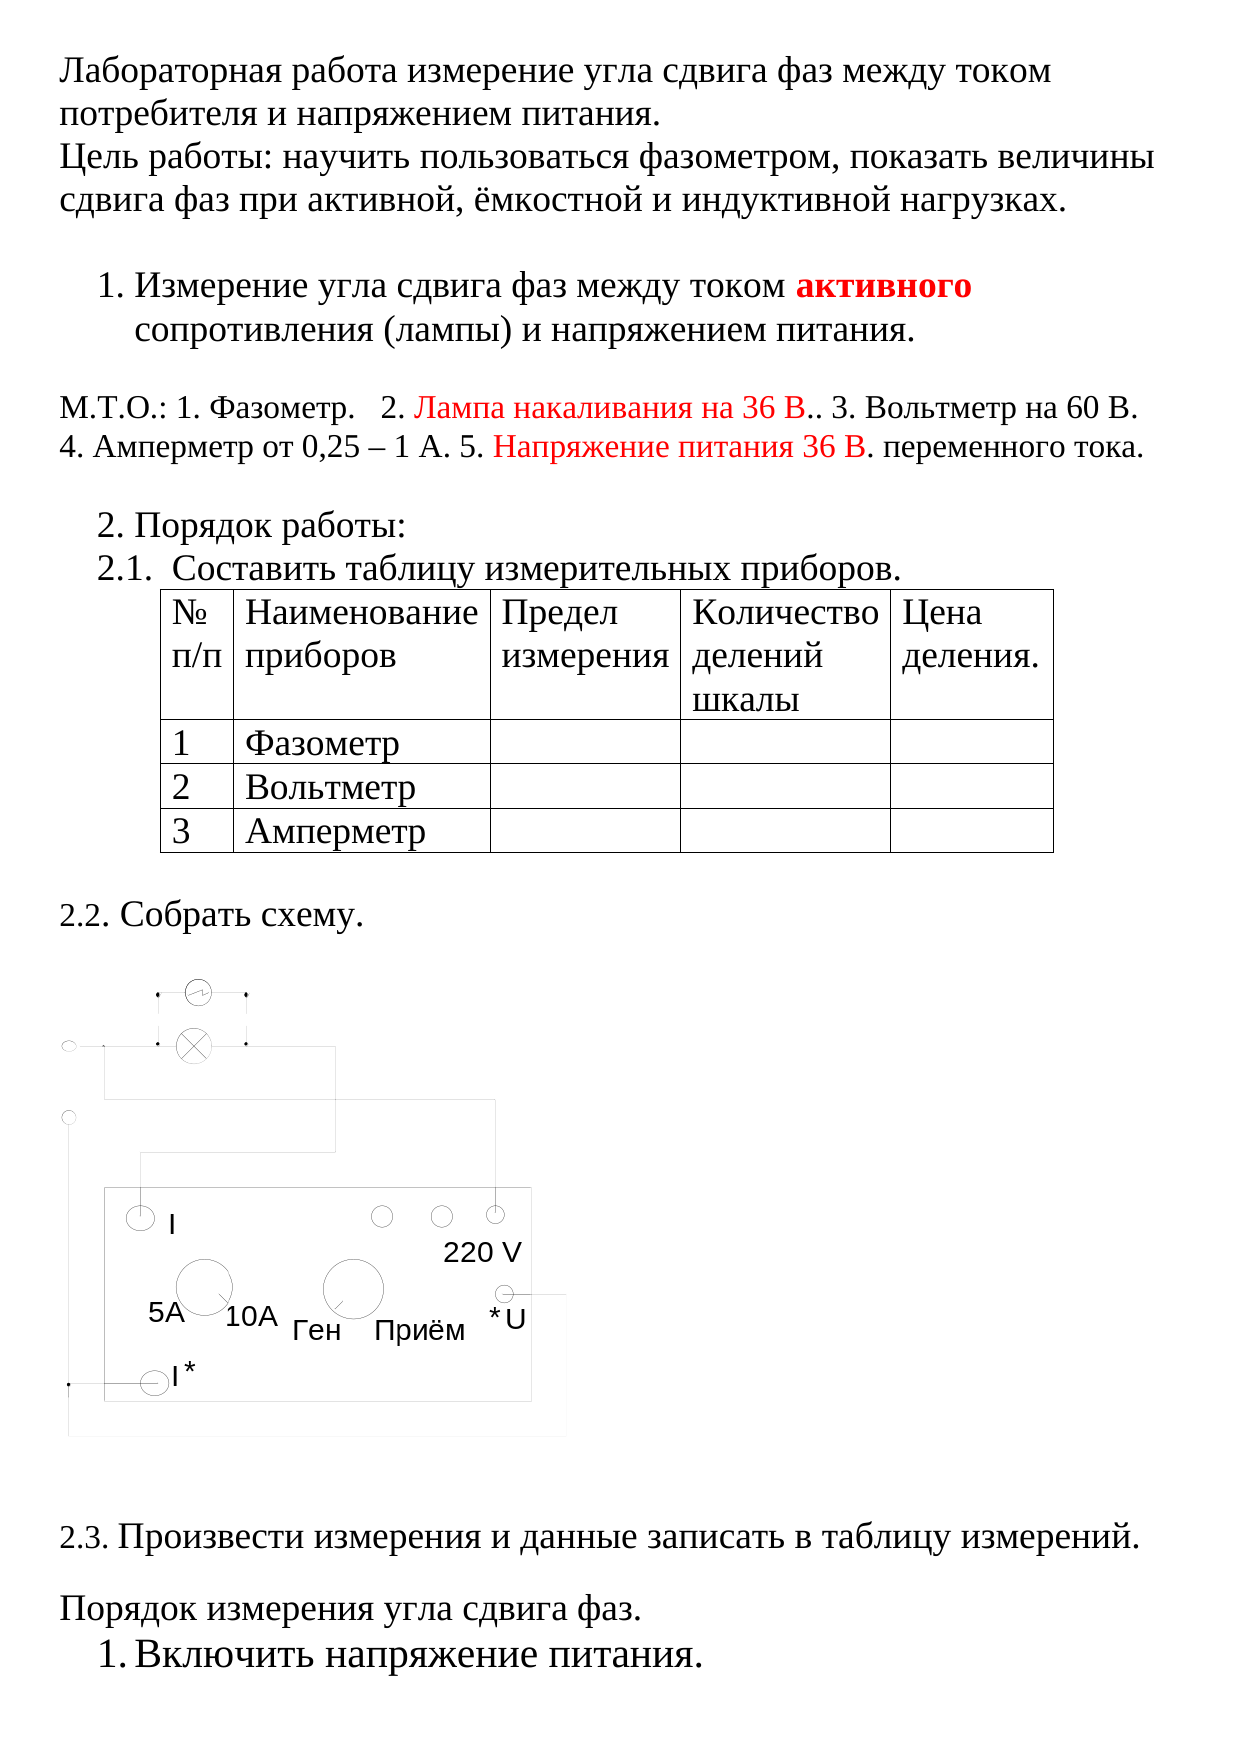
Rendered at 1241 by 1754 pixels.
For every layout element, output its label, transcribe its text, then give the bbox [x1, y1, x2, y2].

table_cell [891, 764, 1053, 807]
table_cell 2 [161, 764, 233, 807]
table_cell [491, 809, 680, 852]
table_cell [681, 764, 890, 807]
table_cell [891, 809, 1053, 852]
table_header Предел измерения [491, 590, 680, 719]
list Измерение угла сдвига фаз между током активного сопротивления (лампы) и напряжением питания. [97, 263, 1181, 349]
table_cell [491, 764, 680, 807]
table_cell Амперметр [234, 809, 490, 852]
text М.Т.О.: 1. Фазометр. 2. Лампа накаливания на 36 В.. 3. Вольтметр на 60 В. [59, 387, 1181, 426]
list Порядок работы: [97, 502, 1181, 546]
table_header Количество делений шкалы [681, 590, 890, 719]
text Цель работы: научить пользоваться фазометром, показать величины сдвига фаз при активной, ёмкостной и индуктивной нагрузках. [59, 133, 1181, 220]
text Лабораторная работа измерение угла сдвига фаз между током потребителя и напряжением питания. [59, 47, 1181, 133]
text Порядок измерения угла сдвига фаз. [59, 1586, 1181, 1629]
table_header Наименование приборов [234, 590, 490, 719]
table_cell Фазометр [234, 720, 490, 763]
list Включить напряжение питания. [97, 1629, 1181, 1677]
table_cell [681, 720, 890, 763]
table_header № п/п [161, 590, 233, 719]
text 2.2. Собрать схему. [59, 891, 1181, 934]
table_cell [891, 720, 1053, 763]
table_cell Вольтметр [234, 764, 490, 807]
table_cell [491, 720, 680, 763]
text 2.3. Произвести измерения и данные записать в таблицу измерений. [59, 1514, 1181, 1557]
table_header Цена деления. [891, 590, 1053, 719]
text 4. Амперметр от 0,25 – 1 А. 5. Напряжение питания 36 В. переменного тока. [59, 426, 1181, 464]
table_cell 3 [161, 809, 233, 852]
list Составить таблицу измерительных приборов. [97, 546, 1181, 589]
table_cell [681, 809, 890, 852]
table_cell 1 [161, 720, 233, 763]
